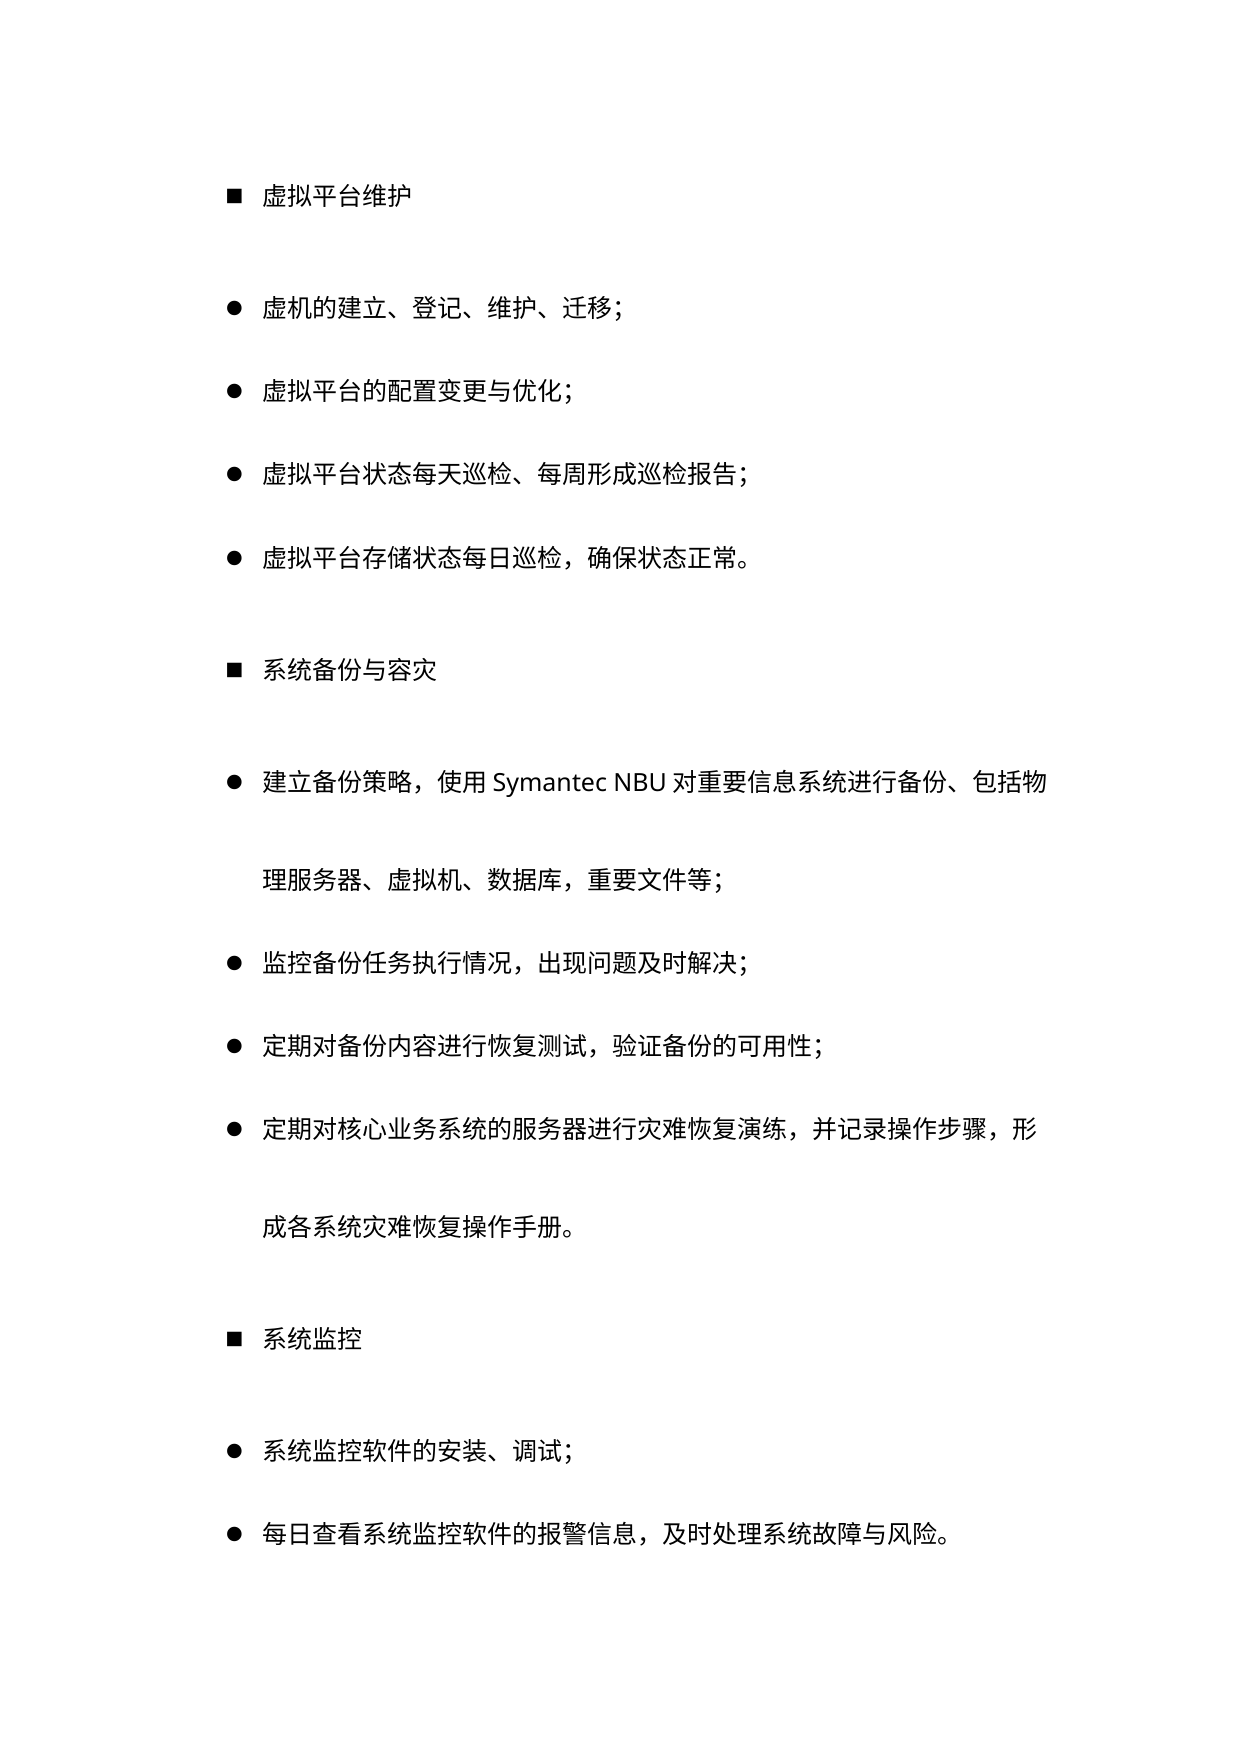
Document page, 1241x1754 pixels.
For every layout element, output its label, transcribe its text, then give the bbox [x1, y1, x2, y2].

list 虚拟平台存储状态每日巡检，确保状态正常。 [225, 524, 1053, 589]
list 虚拟平台状态每天巡检、每周形成巡检报告； [225, 441, 1053, 506]
list 建立备份策略，使用Symantec NBU对重要信息系统进行备份、包括物理服务器、虚拟机、数据库，重要文件等； [225, 748, 1053, 911]
list 定期对备份内容进行恢复测试，验证备份的可用性； [225, 1012, 1053, 1077]
list 定期对核心业务系统的服务器进行灾难恢复演练，并记录操作步骤，形成各系统灾难恢复操作手册。 [225, 1095, 1053, 1258]
list 虚拟平台的配置变更与优化； [225, 357, 1053, 422]
list 虚机的建立、登记、维护、迁移； [225, 274, 1053, 339]
list 系统备份与容灾 [225, 636, 1053, 701]
list 监控备份任务执行情况，出现问题及时解决； [225, 929, 1053, 994]
list 系统监控 [225, 1305, 1053, 1370]
list 每日查看系统监控软件的报警信息，及时处理系统故障与风险。 [225, 1500, 1053, 1565]
list 系统监控软件的安装、调试； [225, 1417, 1053, 1482]
list 虚拟平台维护 [225, 162, 1053, 227]
